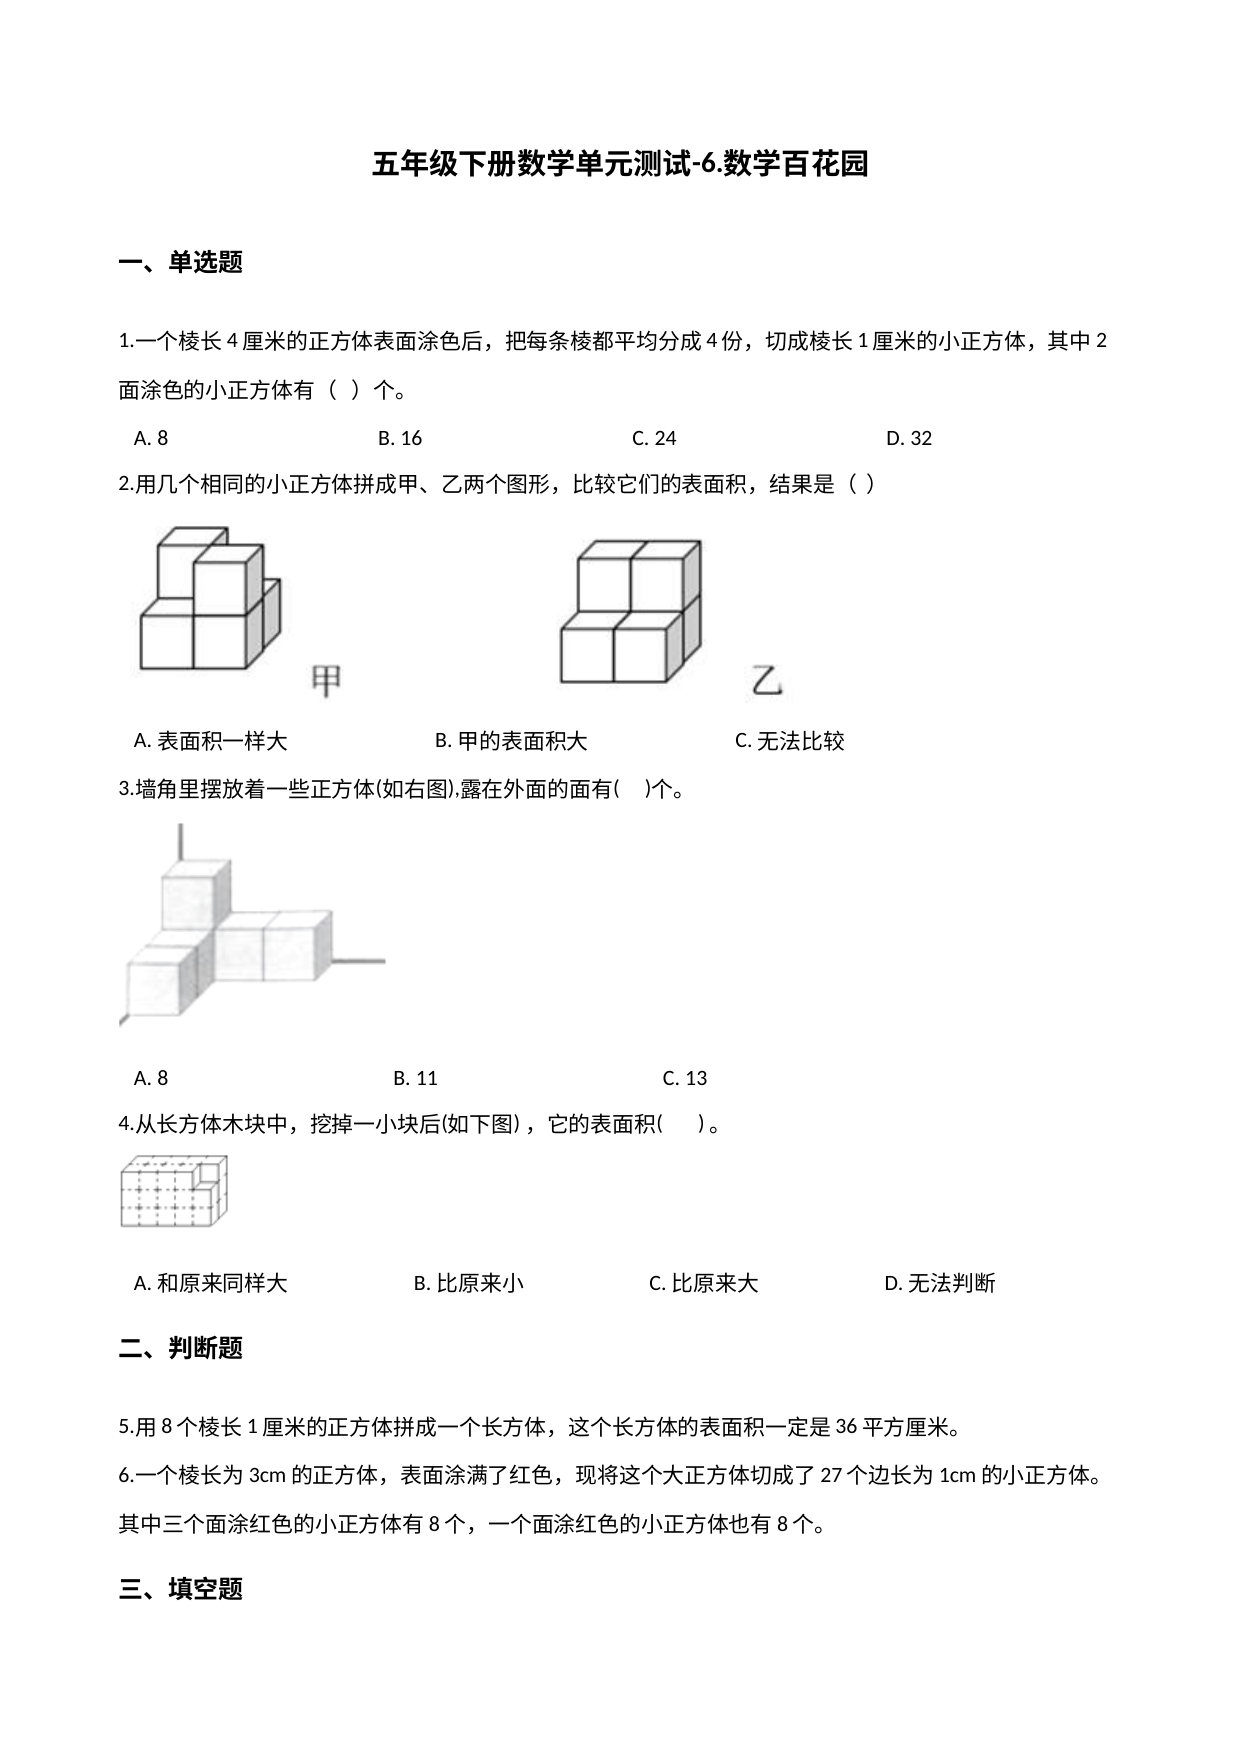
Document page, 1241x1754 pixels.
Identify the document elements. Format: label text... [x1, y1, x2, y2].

picture [627, 438, 633, 445]
text 二、判断题 [118, 1314, 1122, 1379]
text 三、填空题 [118, 1555, 1122, 1620]
text 一、单选题 [118, 228, 1122, 293]
text 4.从长方体木块中，挖掉一小块后(如下图) ，它的表面积( ) 。 [118, 1107, 1122, 1139]
text A. 和原来同样大 B. 比原来小 C. 比原来大 D. 无法判断 [134, 1266, 1122, 1298]
text A. 8 B. 16 C. 24 D. 32 [134, 421, 1122, 453]
text 3.墙角里摆放着一些正方体(如右图),露在外面的面有( )个。 [118, 772, 1122, 804]
picture [118, 1155, 231, 1229]
picture [118, 820, 389, 1034]
picture [730, 742, 736, 750]
text A. 8 B. 11 C. 13 [134, 1061, 1122, 1093]
picture [118, 515, 801, 706]
text 6.一个棱长为3cm的正方体，表面涂满了红色，现将这个大正方体切成了27个边长为1cm的小正方体。其中三个面涂红色的小正方体有8个，一个面涂红色的小正方体也有8个。 [118, 1458, 1122, 1539]
picture [881, 438, 887, 445]
text 五年级下册数学单元测试-6.数学百花园 [118, 129, 1122, 194]
text 5.用8个棱长1厘米的正方体拼成一个长方体，这个长方体的表面积一定是36平方厘米。 [118, 1410, 1122, 1442]
text A. 表面积一样大 B. 甲的表面积大 C. 无法比较 [134, 723, 1122, 756]
text 1.一个棱长4厘米的正方体表面涂色后，把每条棱都平均分成4份，切成棱长1厘米的小正方体，其中2面涂色的小正方体有（ ）个。 [118, 324, 1122, 405]
text 2.用几个相同的小正方体拼成甲、乙两个图形，比较它们的表面积，结果是（ ） [118, 467, 1122, 499]
picture [430, 742, 435, 750]
